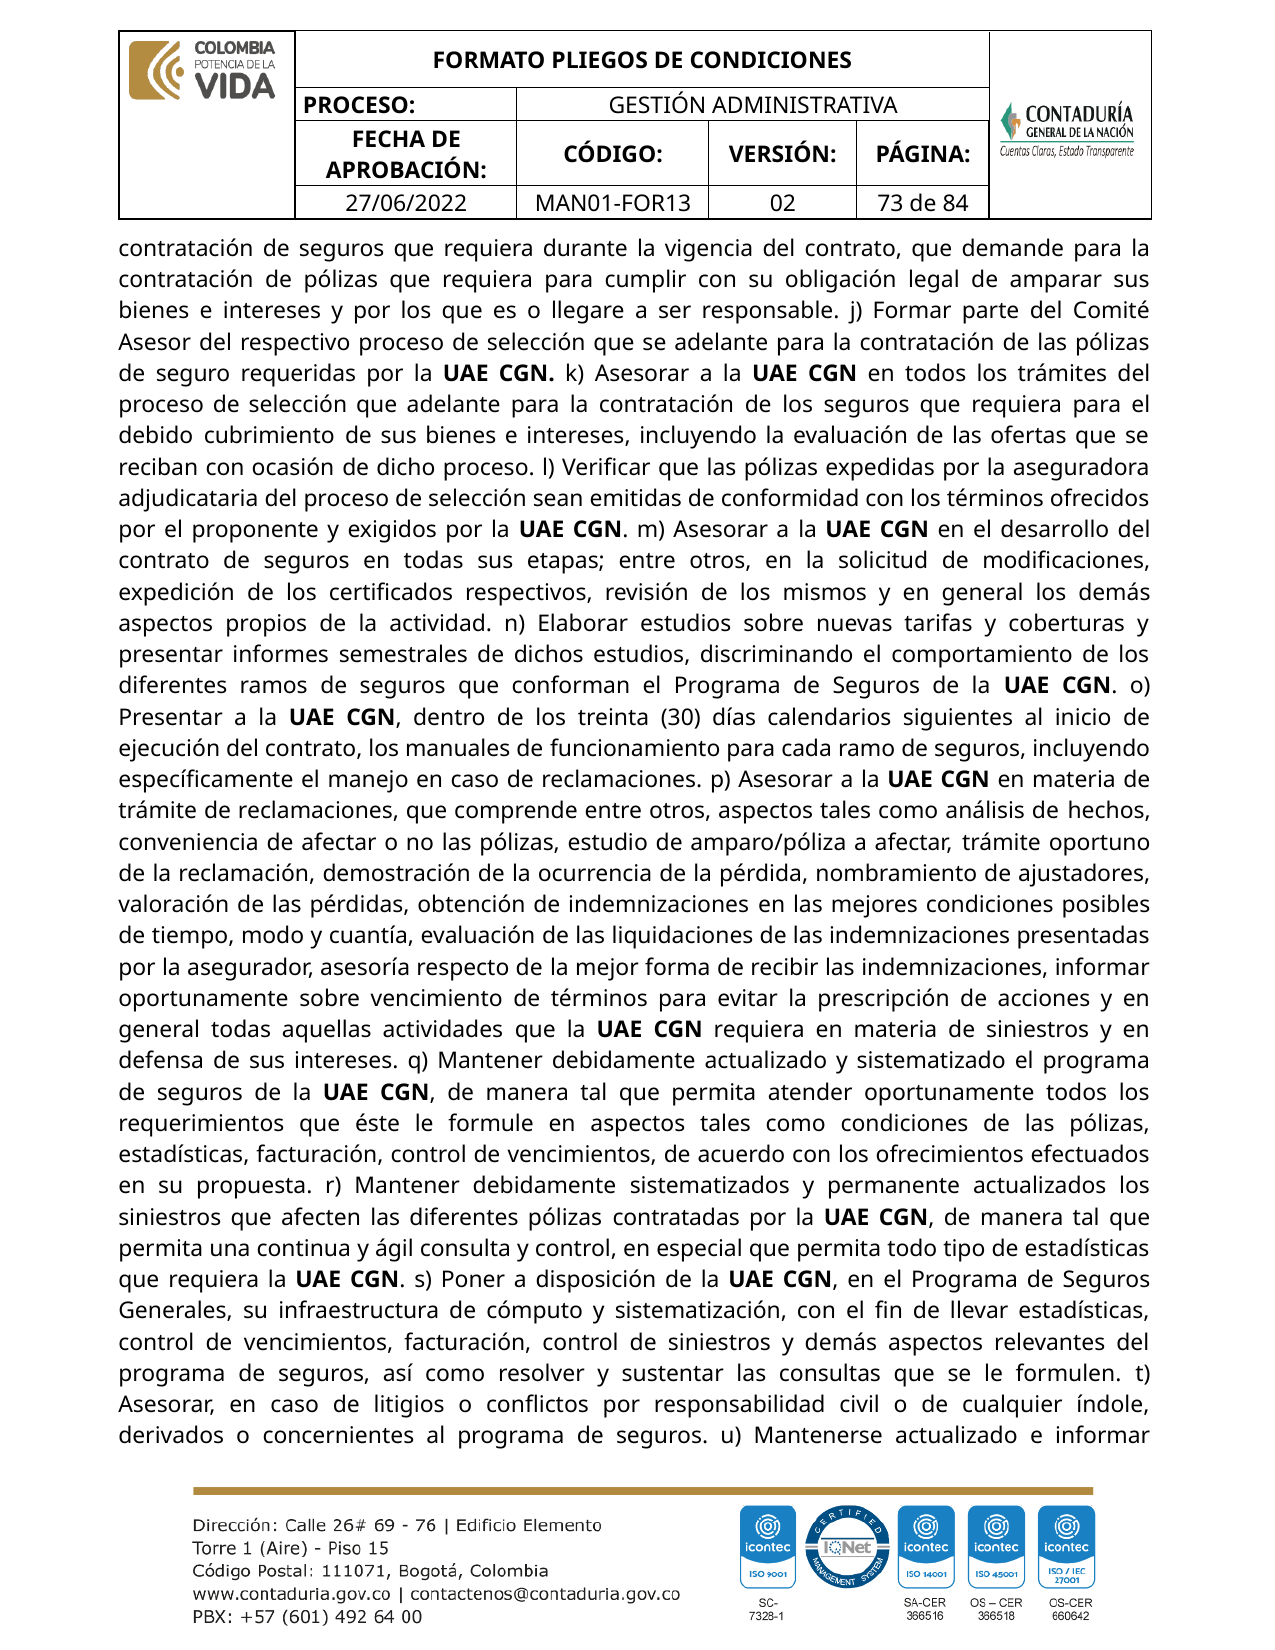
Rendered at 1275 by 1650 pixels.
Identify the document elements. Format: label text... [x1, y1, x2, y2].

picture [0, 1455, 1275, 1650]
picture [990, 90, 1145, 169]
picture [127, 32, 285, 105]
